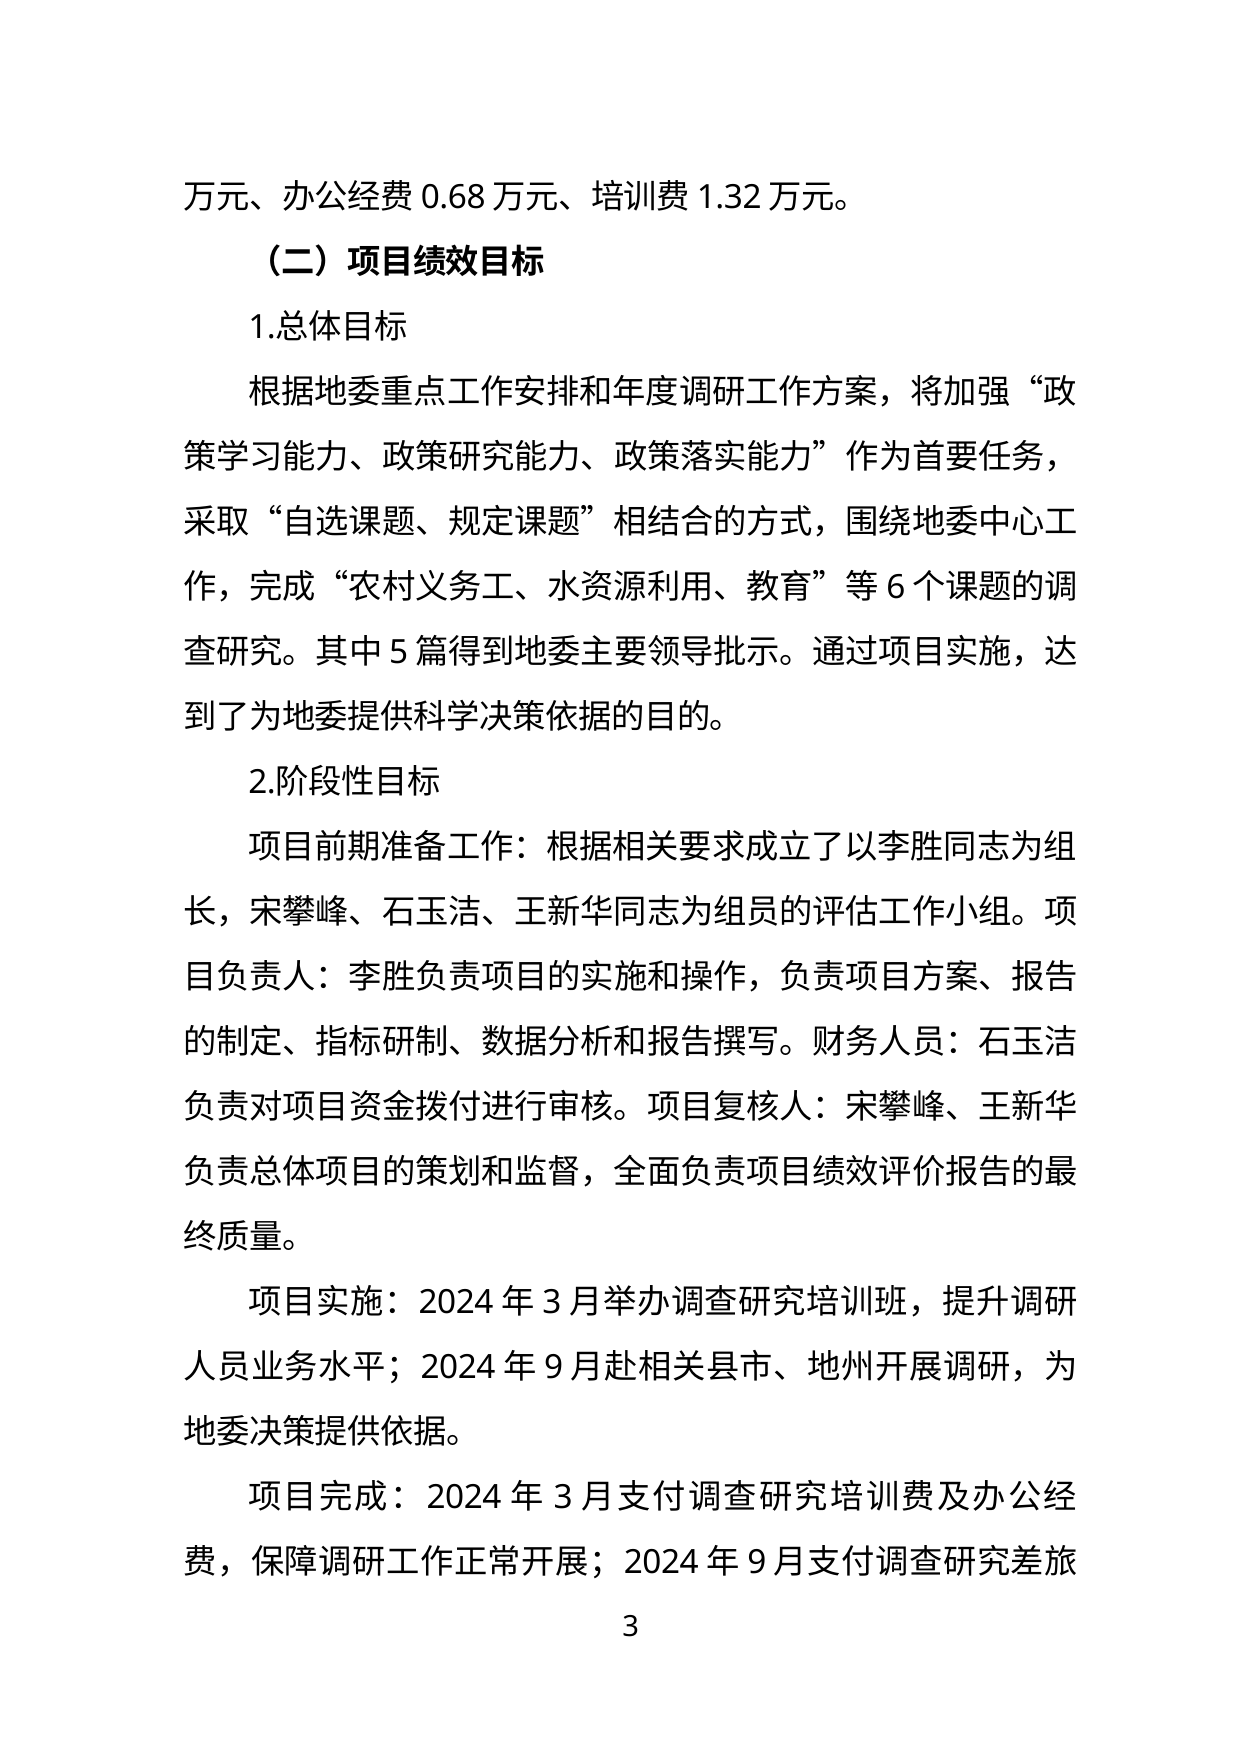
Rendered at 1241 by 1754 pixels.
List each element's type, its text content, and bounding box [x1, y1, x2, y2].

text 项目实施：2024年3月举办调查研究培训班，提升调研人员业务水平；2024年9月赴相关县市、地州开展调研，为地委决策提供依据。 [183, 1267, 1078, 1462]
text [183, 1462, 1078, 1592]
text 项目前期准备工作：根据相关要求成立了以李胜同志为组长，宋攀峰、石玉洁、王新华同志为组员的评估工作小组。项目负责人：李胜负责项目的实施和操作，负责项目方案、报告的制定、指标研制、数据分析和报告撰写。财务人员：石玉洁负责对项目资金拨付进行审核。项目复核人：宋攀峰、王新华负责总体项目的策划和监督，全面负责项目绩效评价报告的最终质量。 [183, 812, 1078, 1267]
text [183, 162, 1078, 227]
text 根据地委重点工作安排和年度调研工作方案，将加强“政策学习能力、政策研究能力、政策落实能力”作为首要任务，采取“自选课题、规定课题”相结合的方式，围绕地委中心工作，完成“农村义务工、水资源利用、教育”等6个课题的调查研究。其中5篇得到地委主要领导批示。通过项目实施，达到了为地委提供科学决策依据的目的。 [183, 357, 1078, 747]
text 1.总体目标 [183, 292, 1078, 357]
text 2.阶段性目标 [183, 747, 1078, 812]
text （二）项目绩效目标 [183, 227, 1078, 292]
